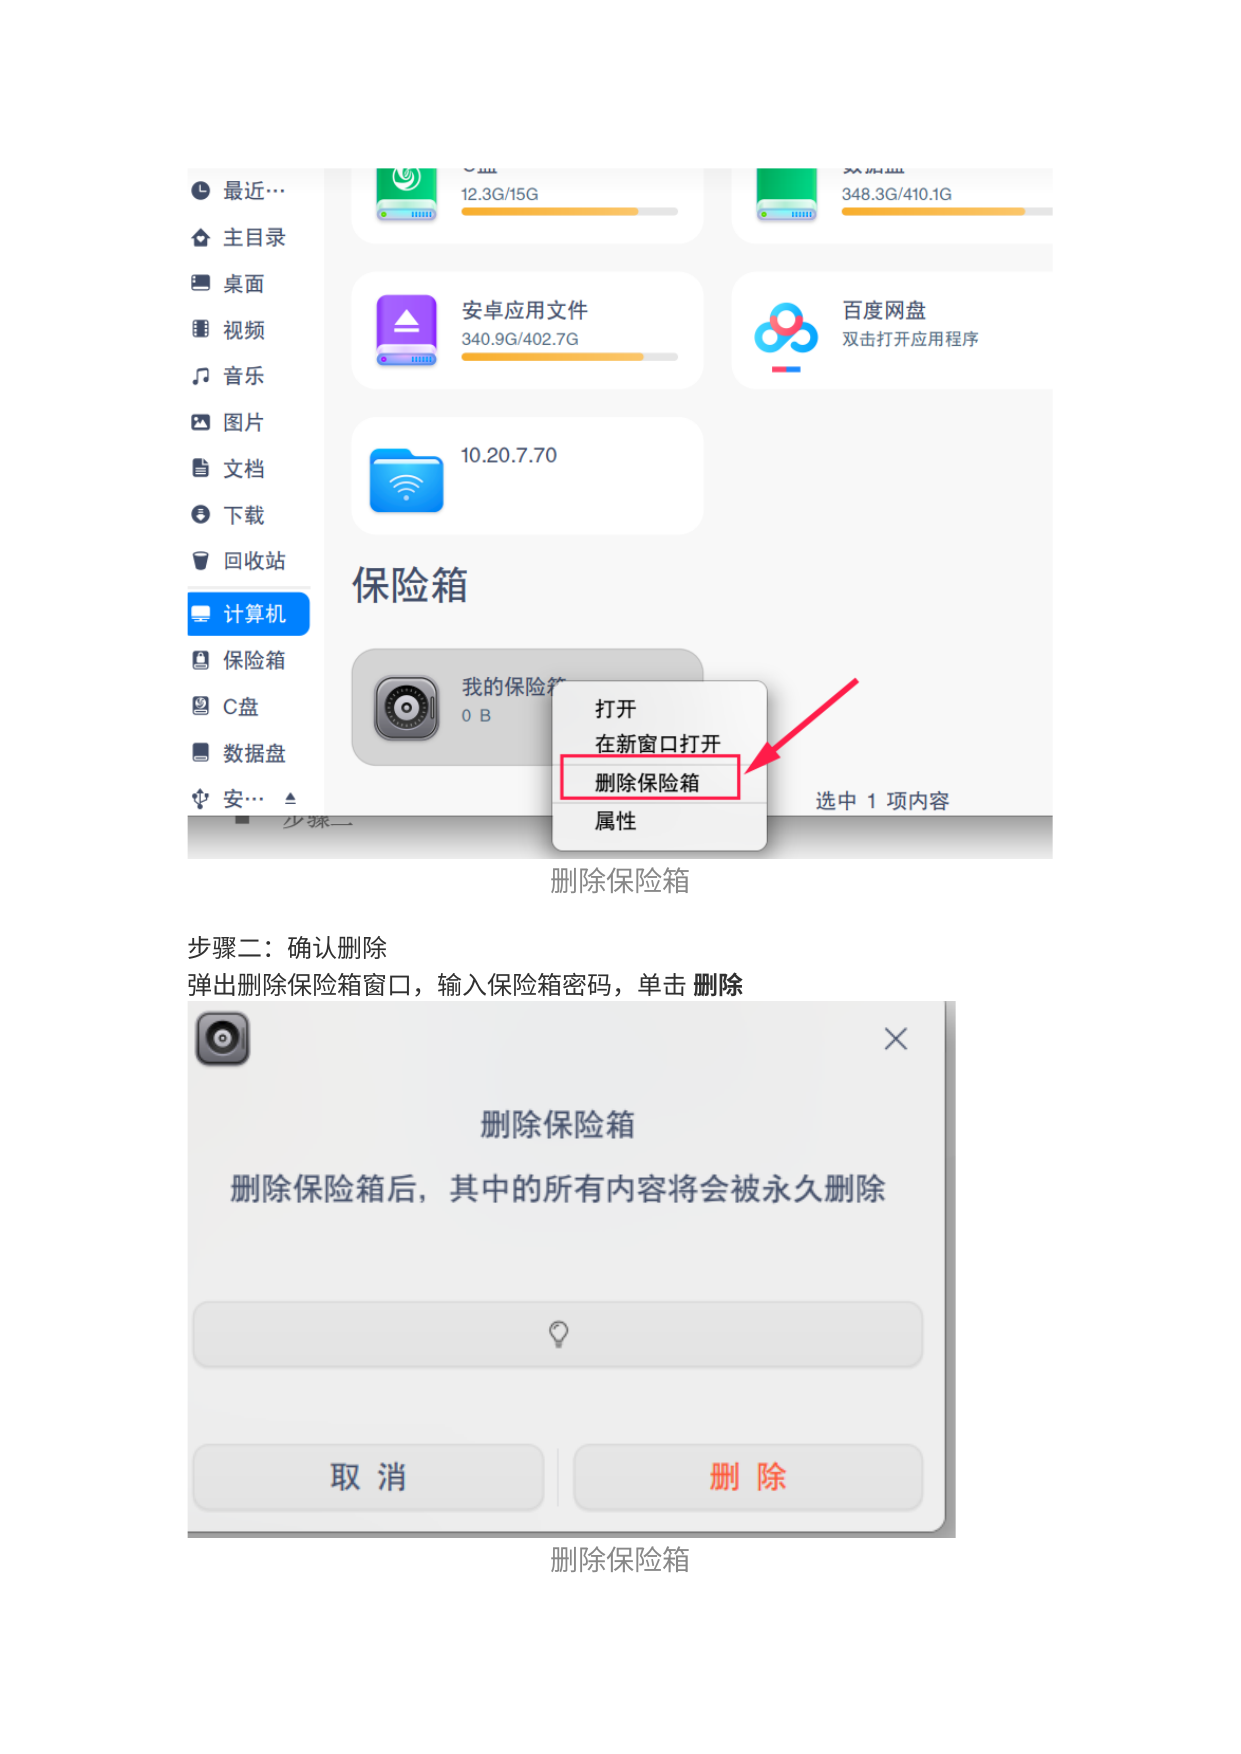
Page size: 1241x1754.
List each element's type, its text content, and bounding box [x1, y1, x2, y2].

text 删除保险箱 [187, 859, 1053, 900]
text 步骤二：确认删除 [187, 929, 1053, 965]
text 删除保险箱 [187, 1538, 1053, 1578]
picture [187, 1001, 956, 1538]
text 弹出删除保险箱窗口，输入保险箱密码，单击 删除 [187, 965, 1053, 1001]
picture [187, 162, 1053, 859]
